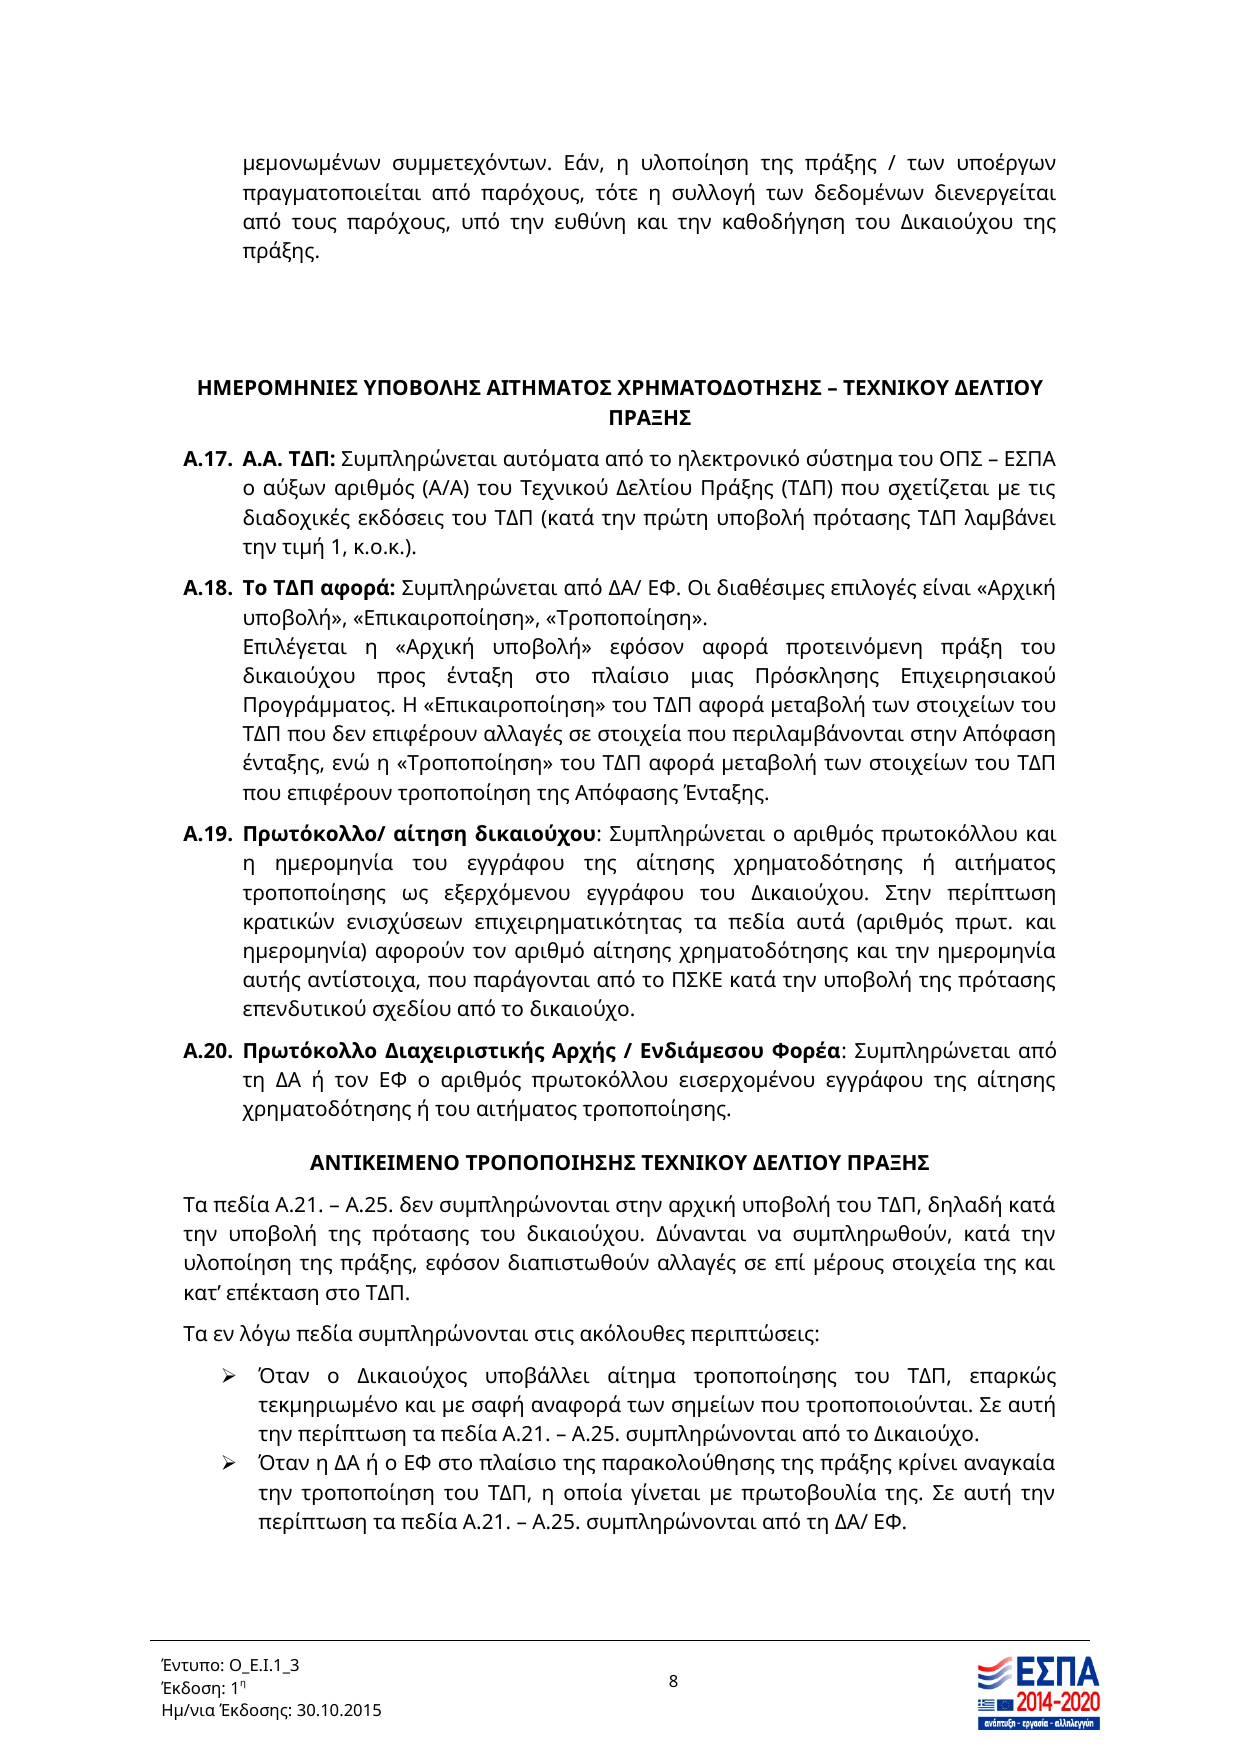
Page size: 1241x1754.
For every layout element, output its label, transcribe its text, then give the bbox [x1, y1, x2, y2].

list Όταν ο Δικαιούχος υποβάλλει αίτημα τροποποίησης του ΤΔΠ, επαρκώς τεκμηριωμένο και με σαφή αναφορά των σημείων που τροποποιούνται. Σε αυτή την περίπτωση τα πεδία Α.21. – Α.25. συμπληρώνονται από το Δικαιούχο. [221, 1360, 1057, 1448]
text Τα πεδία Α.21. – Α.25. δεν συμπληρώνονται στην αρχική υποβολή του ΤΔΠ, δηλαδή κατά την υποβολή της πρότασης του δικαιούχου. Δύνανται να συμπληρωθούν, κατά την υλοποίηση της πράξης, εφόσον διαπιστωθούν αλλαγές σε επί μέρους στοιχεία της και κατ’ επέκταση στο ΤΔΠ. [183, 1189, 1057, 1306]
list Πρωτόκολλο/ αίτηση δικαιούχου: Συμπληρώνεται ο αριθμός πρωτοκόλλου και η ημερομηνία του εγγράφου της αίτησης χρηματοδότησης ή αιτήματος τροποποίησης ως εξερχόμενου εγγράφου του Δικαιούχου. Στην περίπτωση κρατικών ενισχύσεων επιχειρηματικότητας τα πεδία αυτά (αριθμός πρωτ. και ημερομηνία) αφορούν τον αριθμό αίτησης χρηματοδότησης και την ημερομηνία αυτής αντίστοιχα, που παράγονται από το ΠΣΚΕ κατά την υποβολή της πρότασης επενδυτικού σχεδίου από το δικαιούχο. [183, 818, 1057, 1023]
text ΑΝΤΙΚΕΙΜΕΝΟ ΤΡΟΠΟΠΟΙΗΣΗΣ ΤΕΧΝΙΚΟΥ ΔΕΛΤΙΟΥ ΠΡΑΞΗΣ [183, 1148, 1057, 1177]
text Τα εν λόγω πεδία συμπληρώνονται στις ακόλουθες περιπτώσεις: [183, 1318, 1057, 1348]
list Το ΤΔΠ αφορά: Συμπληρώνεται από ΔΑ/ ΕΦ. Οι διαθέσιμες επιλογές είναι «Αρχική υποβολή», «Επικαιροποίηση», «Τροποποίηση». [183, 573, 1057, 631]
list Α.Α. ΤΔΠ: Συμπληρώνεται αυτόματα από το ηλεκτρονικό σύστημα του ΟΠΣ – ΕΣΠΑ ο αύξων αριθμός (Α/Α) του Τεχνικού Δελτίου Πράξης (ΤΔΠ) που σχετίζεται με τις διαδοχικές εκδόσεις του ΤΔΠ (κατά την πρώτη υποβολή πρότασης ΤΔΠ λαμβάνει την τιμή 1, κ.ο.κ.). [183, 443, 1057, 560]
picture [974, 1654, 1103, 1732]
list Όταν η ΔΑ ή ο ΕΦ στο πλαίσιο της παρακολούθησης της πράξης κρίνει αναγκαία την τροποποίηση του ΤΔΠ, η οποία γίνεται με πρωτοβουλία της. Σε αυτή την περίπτωση τα πεδία Α.21. – Α.25. συμπληρώνονται από τη ΔΑ/ ΕΦ. [221, 1448, 1057, 1535]
text ΗΜΕΡΟΜΗΝΙΕΣ ΥΠΟΒΟΛΗΣ ΑΙΤΗΜΑΤΟΣ ΧΡΗΜΑΤΟΔΟΤΗΣΗΣ – ΤΕΧΝΙΚΟΥ ΔΕΛΤΙΟΥ ΠΡΑΞΗΣ [183, 373, 1057, 431]
text Επιλέγεται η «Αρχική υποβολή» εφόσον αφορά προτεινόμενη πράξη του δικαιούχου προς ένταξη στο πλαίσιο μιας Πρόσκλησης Επιχειρησιακού Προγράμματος. Η «Επικαιροποίηση» του ΤΔΠ αφορά μεταβολή των στοιχείων του ΤΔΠ που δεν επιφέρουν αλλαγές σε στοιχεία που περιλαμβάνονται στην Απόφαση ένταξης, ενώ η «Τροποποίηση» του ΤΔΠ αφορά μεταβολή των στοιχείων του ΤΔΠ που επιφέρουν τροποποίηση της Απόφασης Ένταξης. [242, 631, 1057, 806]
list Πρωτόκολλο Διαχειριστικής Αρχής / Ενδιάμεσου Φορέα: Συμπληρώνεται από τη ΔΑ ή τον ΕΦ ο αριθμός πρωτοκόλλου εισερχομένου εγγράφου της αίτησης χρηματοδότησης ή του αιτήματος τροποποίησης. [183, 1035, 1057, 1123]
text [183, 148, 1057, 264]
